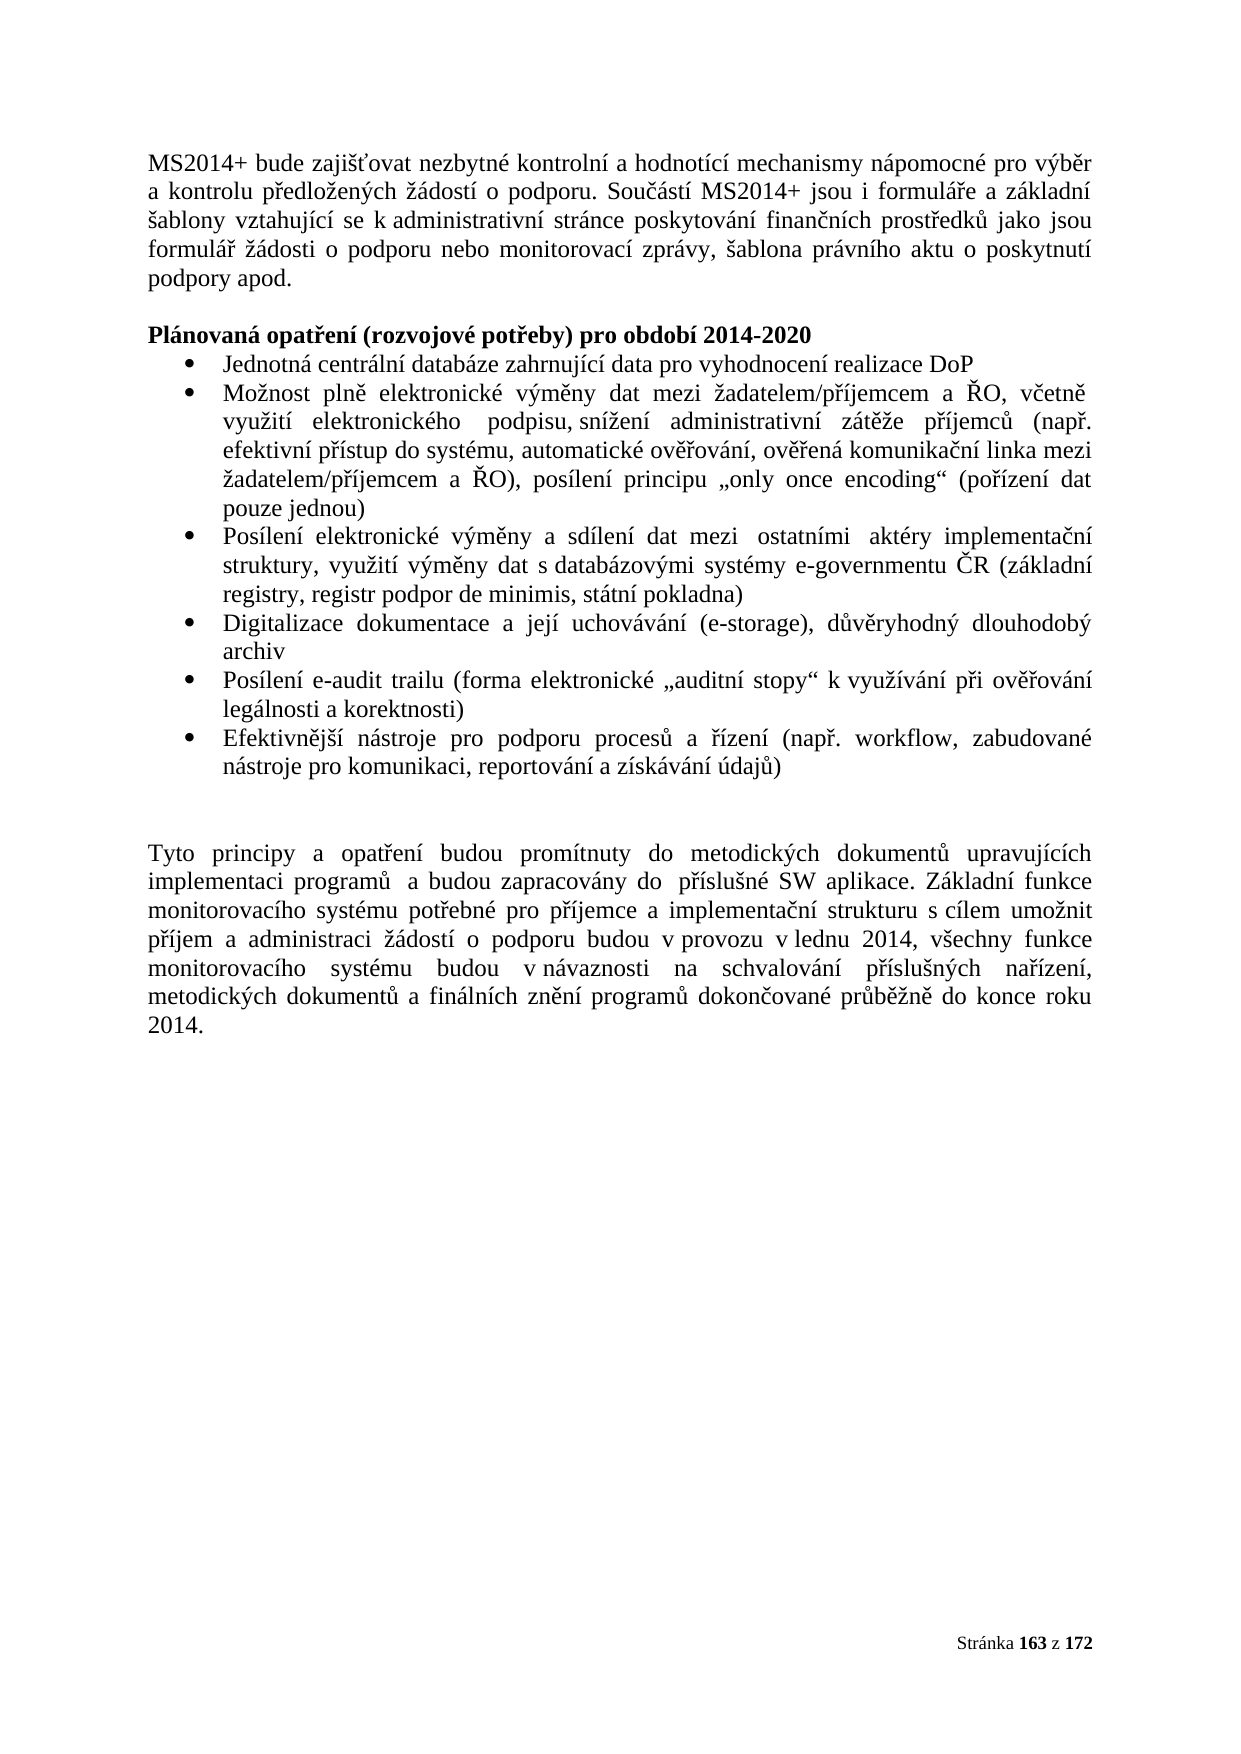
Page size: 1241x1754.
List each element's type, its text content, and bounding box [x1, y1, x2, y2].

list Digitalizace dokumentace a její uchovávání (e-storage), důvěryhodný dlouhodobý archiv [185, 608, 1092, 665]
text MS2014+ bude zajišťovat nezbytné kontrolní a hodnotící mechanismy nápomocné pro výběr a kontrolu předložených žádostí o podporu. Součástí MS2014+ jsou i formuláře a základní šablony vztahující se k administrativní stránce poskytování finančních prostředků jako jsou formulář žádosti o podporu nebo monitorovací zprávy, šablona právního aktu o poskytnutí podpory apod. [148, 148, 1092, 291]
text Plánovaná opatření (rozvojové potřeby) pro období 2014-2020 [148, 320, 1092, 349]
list Posílení elektronické výměny a sdílení dat mezi ostatními aktéry implementační struktury, využití výměny dat s databázovými systémy e-governmentu ČR (základní registry, registr podpor de minimis, státní pokladna) [185, 521, 1092, 608]
list Jednotná centrální databáze zahrnující data pro vyhodnocení realizace DoP [185, 349, 1092, 378]
list Posílení e-audit trailu (forma elektronické „auditní stopy“ k využívání při ověřování legálnosti a korektnosti) [185, 665, 1092, 723]
list Možnost plně elektronické výměny dat mezi žadatelem/příjemcem a ŘO, včetně využití elektronického podpisu, snížení administrativní zátěže příjemců (např. efektivní přístup do systému, automatické ověřování, ověřená komunikační linka mezi žadatelem/příjemcem a ŘO), posílení principu „only once encoding“ (pořízení dat pouze jednou) [185, 378, 1092, 521]
text Tyto principy a opatření budou promítnuty do metodických dokumentů upravujících implementaci programů a budou zapracovány do příslušné SW aplikace. Základní funkce monitorovacího systému potřebné pro příjemce a implementační strukturu s cílem umožnit příjem a administraci žádostí o podporu budou v provozu v lednu 2014, všechny funkce monitorovacího systému budou v návaznosti na schvalování příslušných nařízení, metodických dokumentů a finálních znění programů dokončované průběžně do konce roku 2014. [148, 838, 1092, 1039]
list Efektivnější nástroje pro podporu procesů a řízení (např. workflow, zabudované nástroje pro komunikaci, reportování a získávání údajů) [185, 723, 1092, 780]
